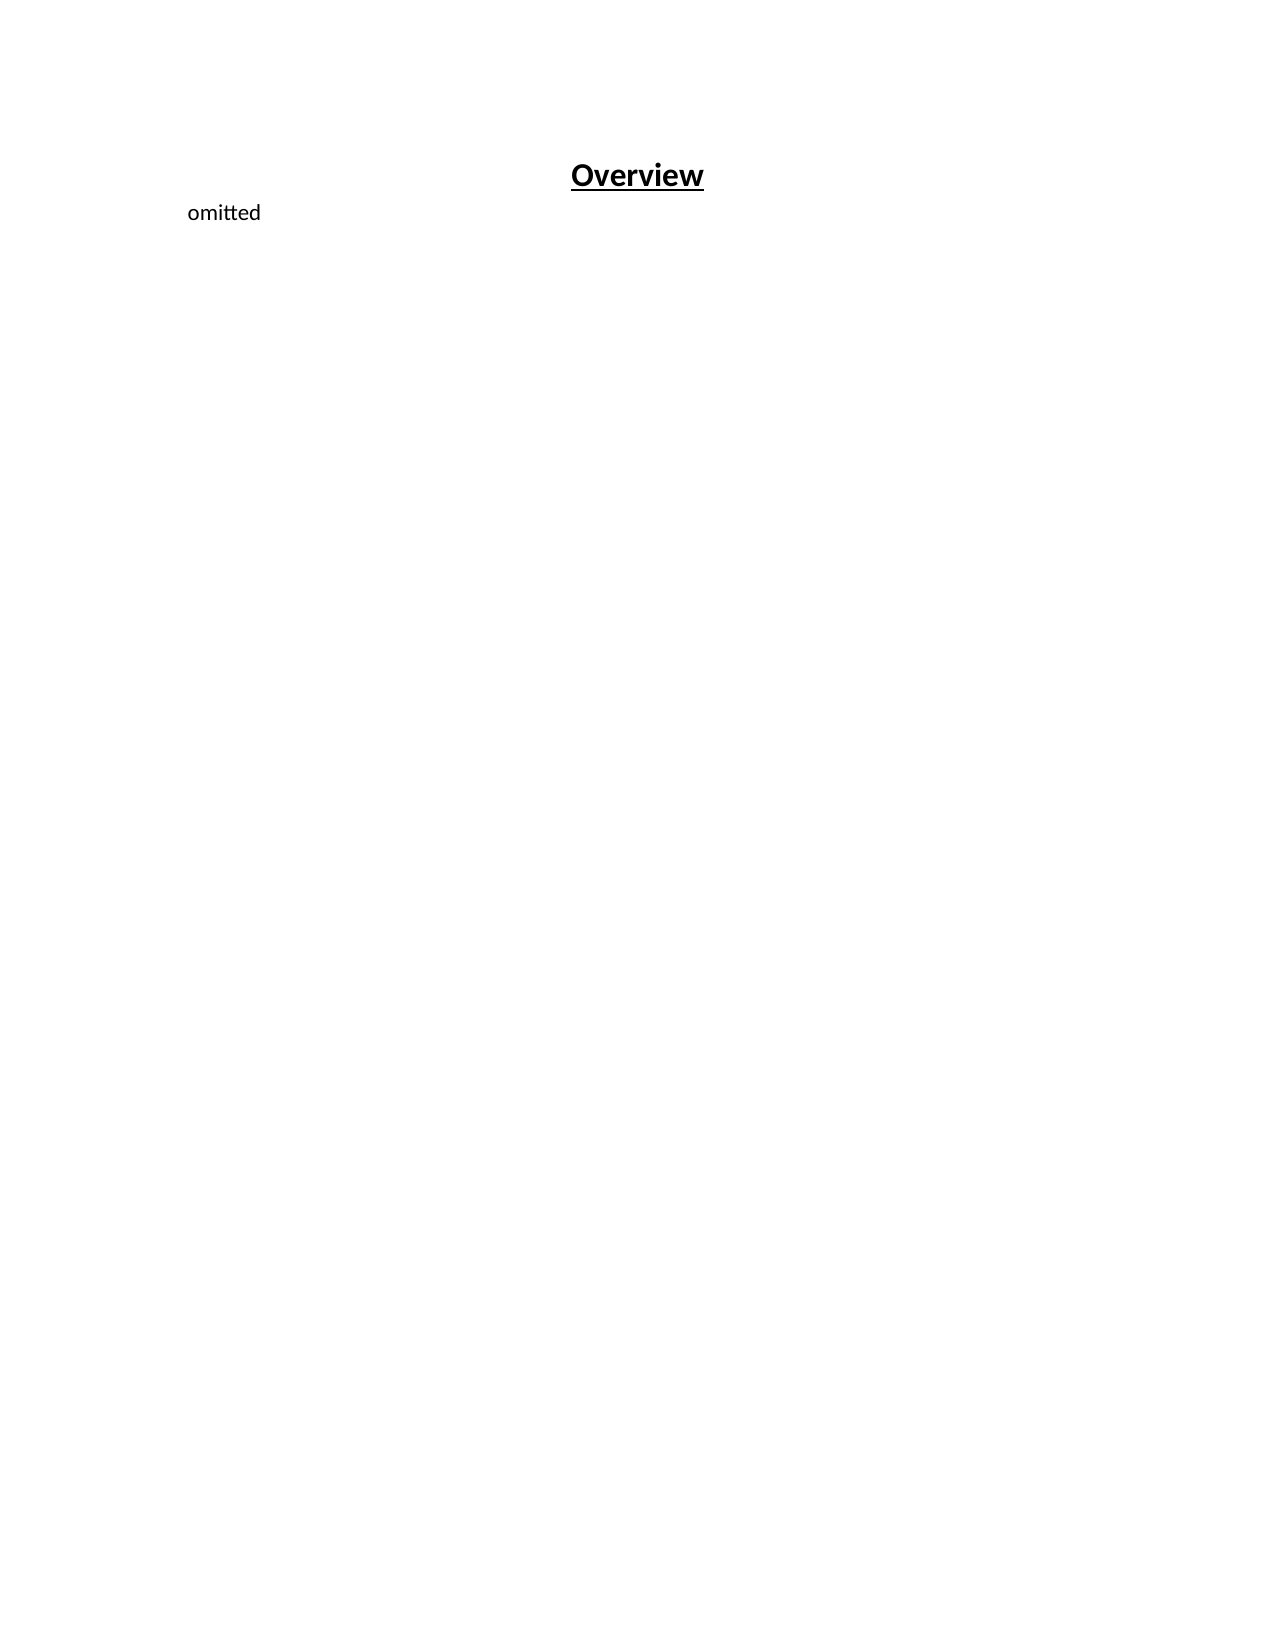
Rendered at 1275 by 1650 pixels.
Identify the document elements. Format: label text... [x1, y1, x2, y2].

text omitted [187, 198, 1087, 226]
subtitle Overview [187, 154, 1087, 195]
